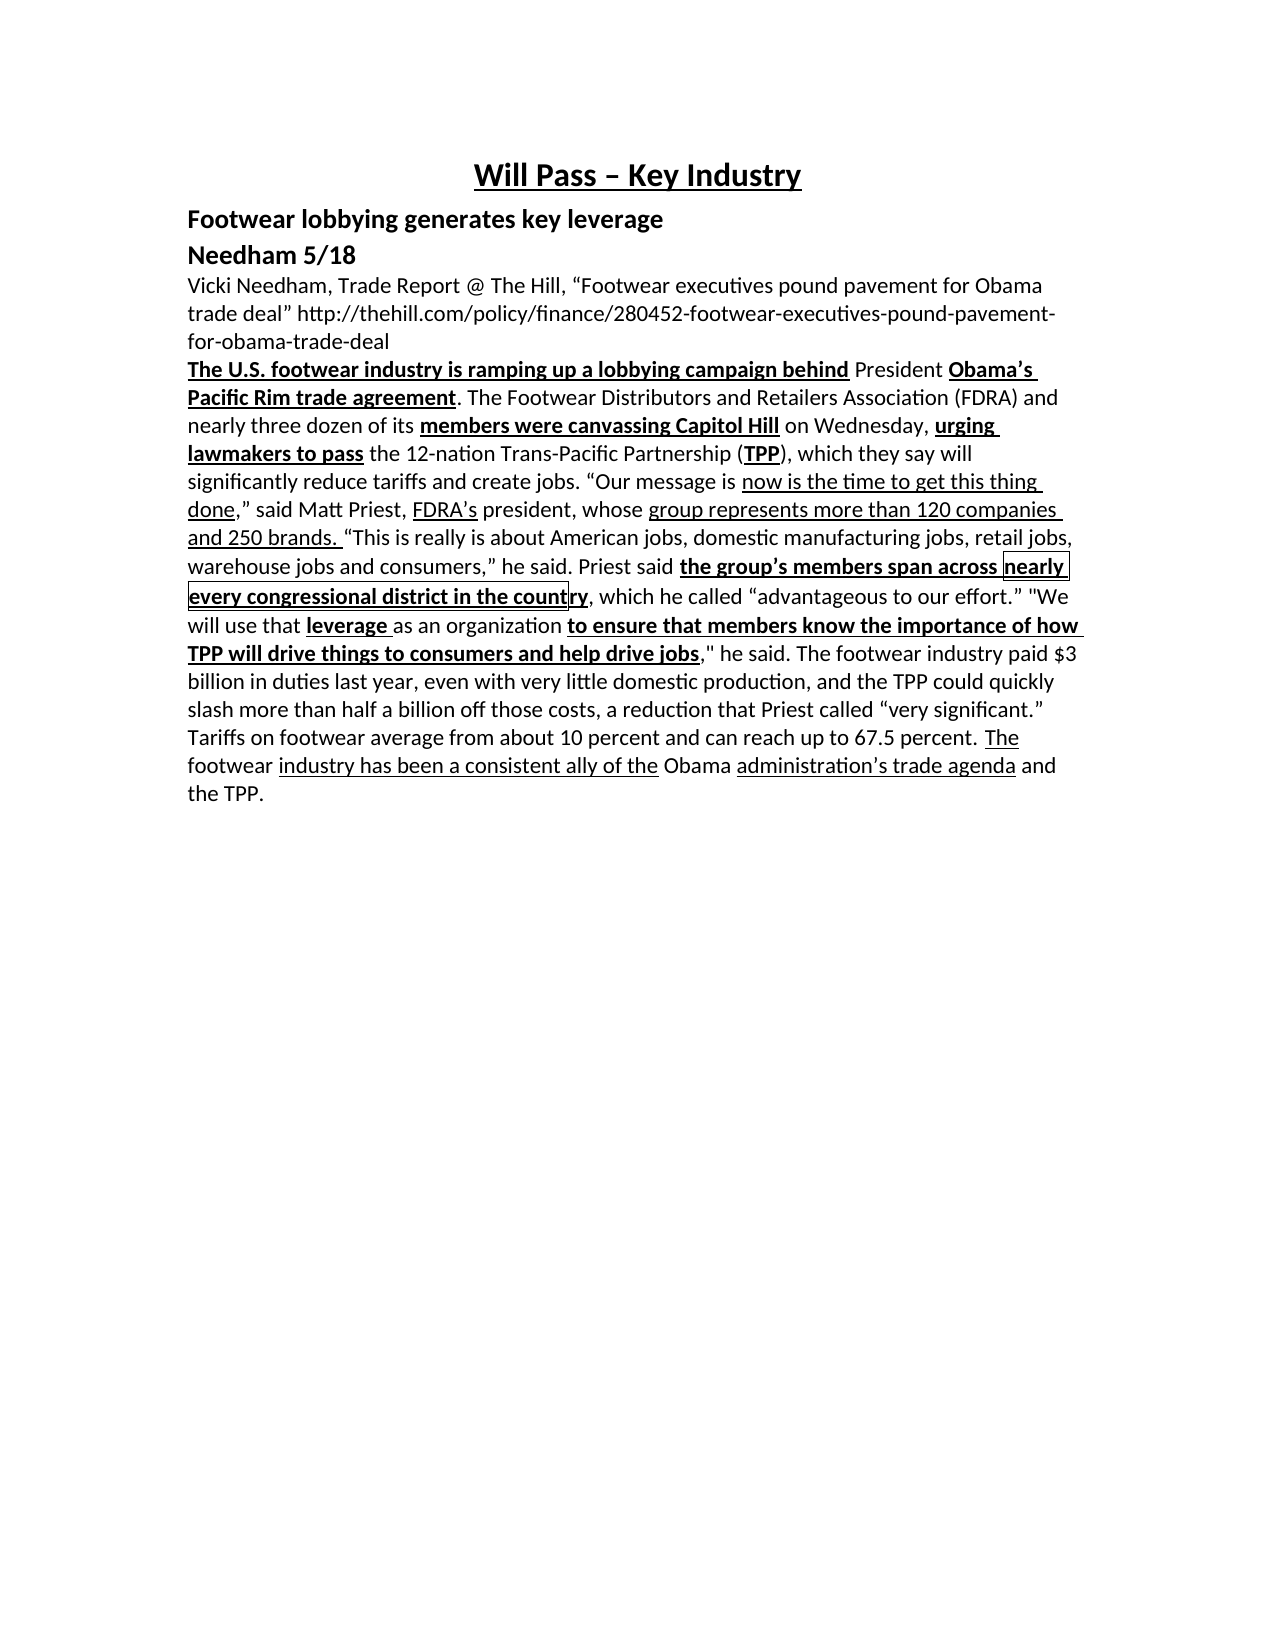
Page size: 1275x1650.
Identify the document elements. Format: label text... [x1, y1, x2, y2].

subtitle Will Pass – Key Industry [187, 154, 1087, 195]
subtitle Footwear lobbying generates key leverage [187, 202, 1087, 235]
text The U.S. footwear industry is ramping up a lobbying campaign behind President Obama’s Pacific Rim trade agreement. The Footwear Distributors and Retailers Association (FDRA) and nearly three dozen of its members were canvassing Capitol Hill on Wednesday, urging lawmakers to pass the 12-nation Trans-Pacific Partnership (TPP), which they say will significantly reduce tariffs and create jobs. “Our message is now is the time to get this thing done,” said Matt Priest, FDRA’s president, whose group represents more than 120 companies and 250 brands. “This is really is about American jobs, domestic manufacturing jobs, retail jobs, warehouse jobs and consumers,” he said. Priest said the group’s members span across nearly every congressional district in the country, which he called “advantageous to our effort.” "We will use that leverage as an organization to ensure that members know the importance of how TPP will drive things to consumers and help drive jobs," he said. The footwear industry paid $3 billion in duties last year, even with very little domestic production, and the TPP could quickly slash more than half a billion off those costs, a reduction that Priest called “very significant.” Tariffs on footwear average from about 10 percent and can reach up to 67.5 percent. The footwear industry has been a consistent ally of the Obama administration’s trade agenda and the TPP. [187, 355, 1087, 807]
text Needham 5/18 [187, 238, 1087, 271]
text Vicki Needham, Trade Report @ The Hill, “Footwear executives pound pavement for Obama trade deal” http://thehill.com/policy/finance/280452-footwear-executives-pound-pavement-for-obama-trade-deal [187, 271, 1087, 355]
